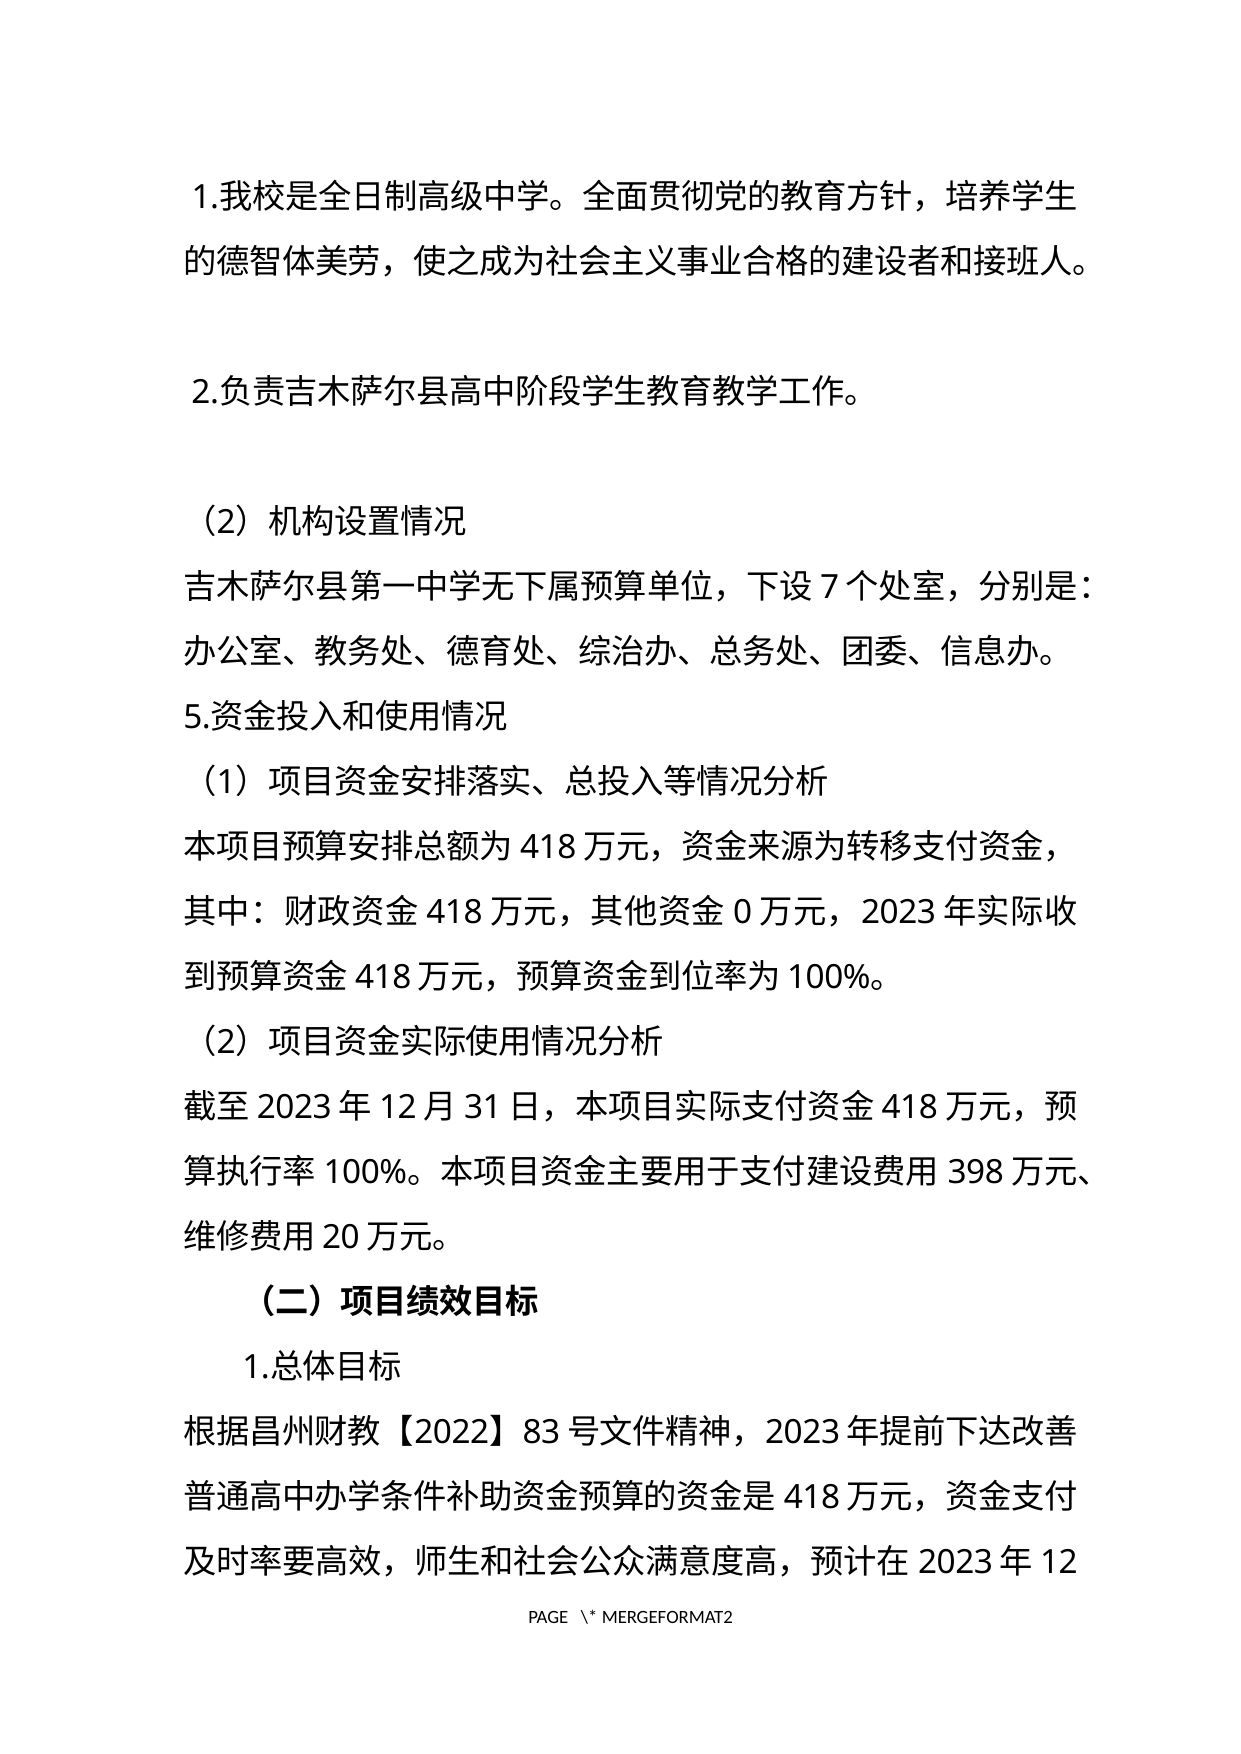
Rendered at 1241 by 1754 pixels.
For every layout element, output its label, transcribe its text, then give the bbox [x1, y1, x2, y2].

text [183, 1332, 1078, 1592]
text （二）项目绩效目标 [183, 1267, 1078, 1332]
text 1.项目背景 高中教育作为培养人才的重要阶段，对国家发展具有重要意义。根据《“十四五”县域普通高中发展提升行动计划》加强县域普通高中建设，推进基础教育高质量发展，研究制定计划，总体目标是到2025年，县一中整体办学水平显著提升，县中和城区普通高中协调发展机制基本健全，统筹普通高中教育和中等职业教育发展。昌州财教[2022]83号—关于提前下达2023年改善普通高中学校办学条件补助资金项目拨付418万元，按比例分配，其中：在校生25%，寄宿生15%，生均辅助用房15%，生均运动场10%，生均教学仪器设备10%，一般公共预算普通高中教育事业费支出增加15%。 2.主要内容 （1）项目名称：昌州财教[2022]83号—关于提前下达2023年改善普通高中学校办学条件补助资金预算的通知项目 （2）项目主要内容：根据教基〔2021〕8号《“十四五”县域普通高中发展提升行动计划》和昌州财教[2022]83号—关于提前下达2023年改善普通高中学校办学条件补助资金预算文件要求，该项目实施运动场改造项目224万元，标准化考场建设和录播教室建设项目174万元，地面维修20万元，旨在改善县一中办学环境条件，提高师生和社会公众满意度，预计在2023年12月31日前支付完毕。 3.实施情况 实施主体：吉木萨尔县第一中学。 实施时间：本项目实施周期为2023年1月-2023年12月。 实施情况：该项目为工程类项目，根据上级教育主管部门上报改善办学条件实施项目相关要求，结合学校实际情况选择实施项目进行上报。资金到位后，实施项目按照政府采购相关要求进行招投标，招标结束后与中标单位签订合同，施工单位按合同进行施工，学校按合同支付工程款，工程完工后，学校组织相关人员进行验收，验收合格后投入使用。施工方按照政府采购办报送工程决算资料，审核通过后由审计部门进行审计，最后按审计价支付所有工程款。 4.项目实施主体 （1）主要职能 1.我校是全日制高级中学。全面贯彻党的教育方针，培养学生的德智体美劳，使之成为社会主义事业合格的建设者和接班人。 2.负责吉木萨尔县高中阶段学生教育教学工作。 （2）机构设置情况 吉木萨尔县第一中学无下属预算单位，下设7个处室，分别是：办公室、教务处、德育处、综治办、总务处、团委、信息办。 5.资金投入和使用情况 （1）项目资金安排落实、总投入等情况分析 本项目预算安排总额为418万元，资金来源为转移支付资金，其中：财政资金418万元，其他资金0万元，2023年实际收到预算资金418万元，预算资金到位率为100%。 （2）项目资金实际使用情况分析 截至2023年12月31日，本项目实际支付资金418万元，预算执行率100%。本项目资金主要用于支付建设费用398万元、维修费用20万元。 [183, 422, 1078, 1267]
